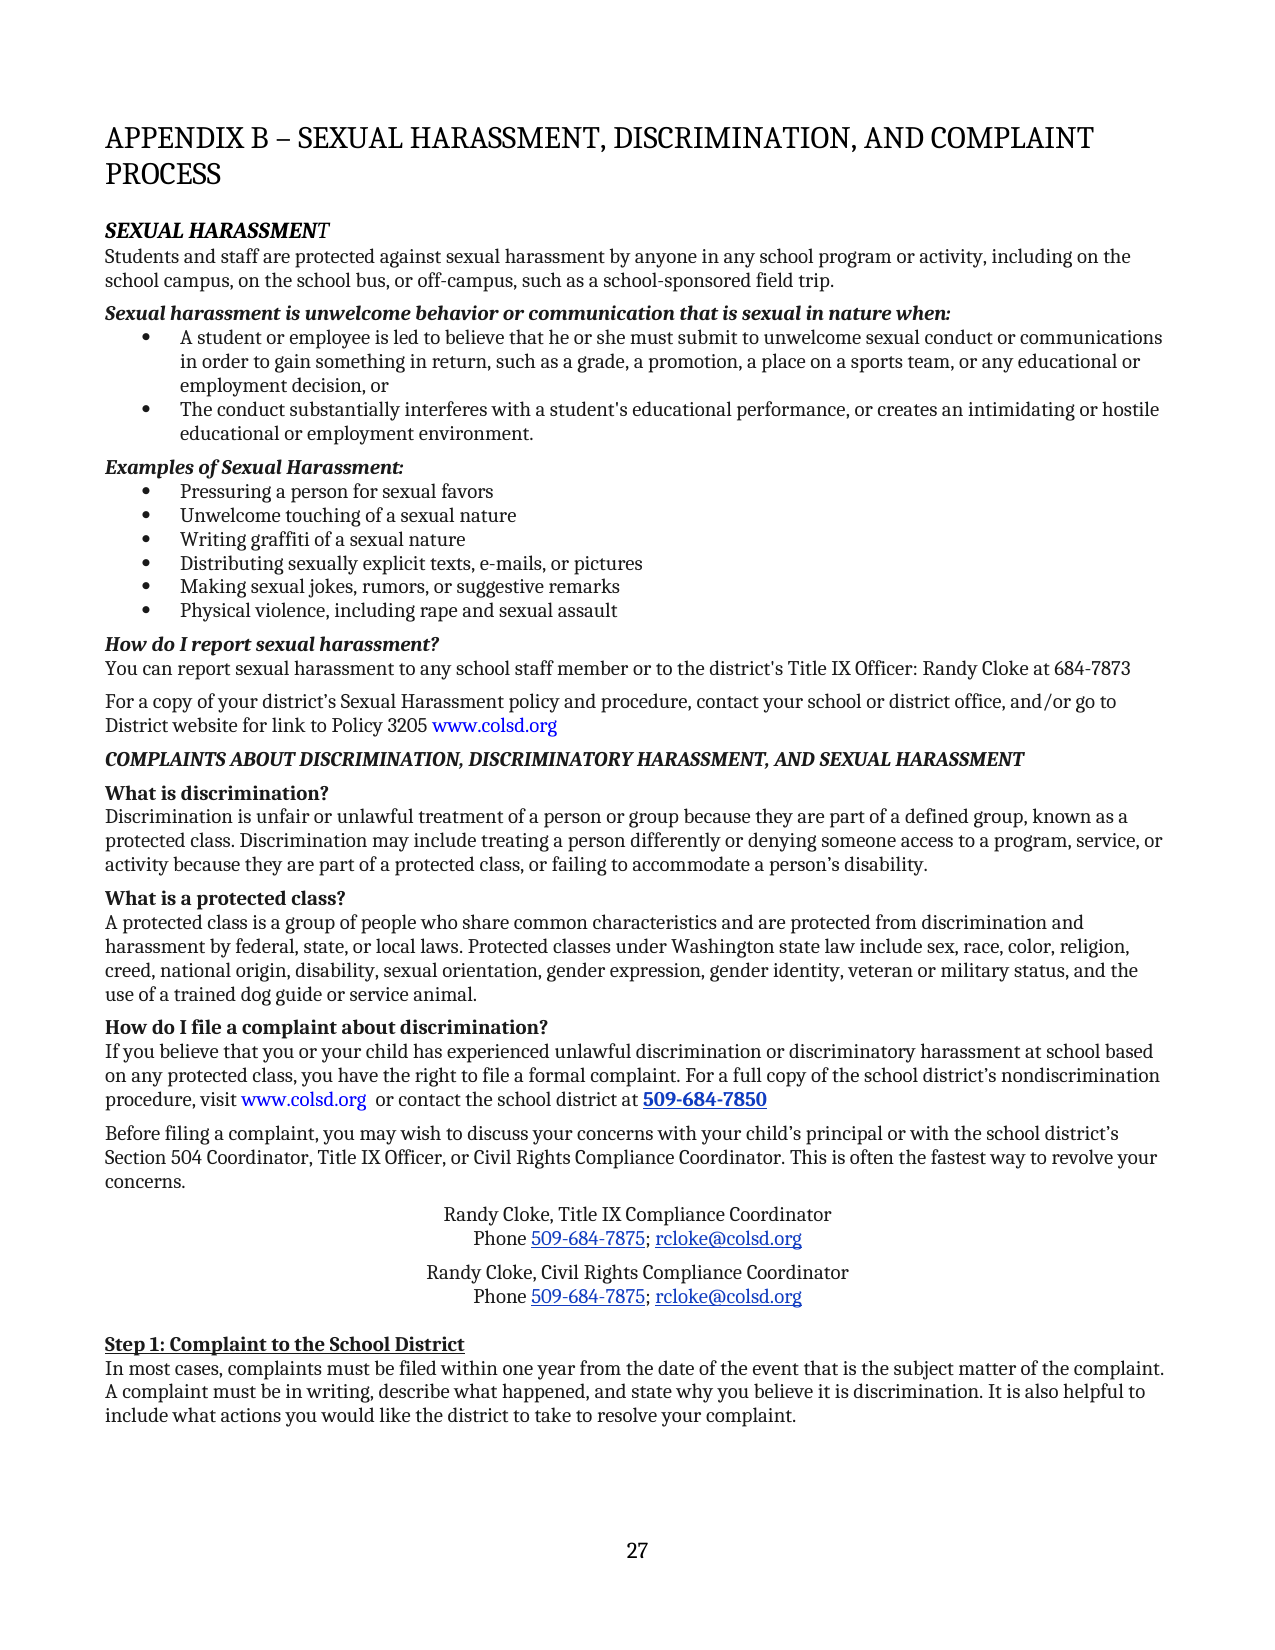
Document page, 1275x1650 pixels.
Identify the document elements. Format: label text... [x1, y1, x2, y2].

list Physical violence, including rape and sexual assault [142, 599, 1170, 623]
text You can report sexual harassment to any school staff member or to the district's Title IX Officer: Randy Cloke at 684-7873 [105, 657, 1170, 681]
text How do I file a complaint about discrimination? [105, 1016, 1170, 1040]
list Writing graffiti of a sexual nature [142, 527, 1170, 551]
text What is a protected class? [105, 887, 1170, 911]
text Step 1: Complaint to the School District [105, 1332, 1170, 1356]
text Before filing a complaint, you may wish to discuss your concerns with your child’s principal or with the school district’s Section 504 Coordinator, Title IX Officer, or Civil Rights Compliance Coordinator. This is often the fastest way to revolve your concerns. [105, 1121, 1170, 1193]
text If you believe that you or your child has experienced unlawful discrimination or discriminatory harassment at school based on any protected class, you have the right to file a formal complaint. For a full copy of the school district’s nondiscrimination procedure, visit www.colsd.org or contact the school district at 509-684-7850 [105, 1040, 1170, 1112]
list Pressuring a person for sexual favors [142, 479, 1170, 503]
text How do I report sexual harassment? [105, 633, 1170, 657]
text Phone 509-684-7875; rcloke@colsd.org [105, 1284, 1170, 1308]
text COMPLAINTS ABOUT DISCRIMINATION, DISCRIMINATORY HARASSMENT, AND SEXUAL HARASSMENT [105, 748, 1170, 772]
list The conduct substantially interferes with a student's educational performance, or creates an intimidating or hostile educational or employment environment. [142, 398, 1170, 446]
list Making sexual jokes, rumors, or suggestive remarks [142, 575, 1170, 599]
subtitle APPENDIX B – SEXUAL HARASSMENT, DISCRIMINATION, AND COMPLAINT PROCESS [105, 120, 1170, 192]
text SEXUAL HARASSMENT [105, 218, 1170, 244]
text What is discrimination? [105, 781, 1170, 805]
text A protected class is a group of people who share common characteristics and are protected from discrimination and harassment by federal, state, or local laws. Protected classes under Washington state law include sex, race, color, religion, creed, national origin, disability, sexual orientation, gender expression, gender identity, veteran or military status, and the use of a trained dog guide or service animal. [105, 911, 1170, 1006]
text Examples of Sexual Harassment: [105, 455, 1170, 479]
text Discrimination is unfair or unlawful treatment of a person or group because they are part of a defined group, known as a protected class. Discrimination may include treating a person differently or denying someone access to a program, service, or activity because they are part of a protected class, or failing to accommodate a person’s disability. [105, 805, 1170, 877]
text Randy Cloke, Civil Rights Compliance Coordinator [105, 1260, 1170, 1284]
text Sexual harassment is unwelcome behavior or communication that is sexual in nature when: [105, 302, 1170, 326]
text In most cases, complaints must be filed within one year from the date of the event that is the subject matter of the complaint. A complaint must be in writing, describe what happened, and state why you believe it is discrimination. It is also helpful to include what actions you would like the district to take to resolve your complaint. [105, 1356, 1170, 1428]
text Students and staff are protected against sexual harassment by anyone in any school program or activity, including on the school campus, on the school bus, or off-campus, such as a school-sponsored field trip. [105, 244, 1170, 292]
text For a copy of your district’s Sexual Harassment policy and procedure, contact your school or district office, and/or go to District website for link to Policy 3205 www.colsd.org [105, 690, 1170, 738]
list Distributing sexually explicit texts, e-mails, or pictures [142, 551, 1170, 575]
text Phone 509-684-7875; rcloke@colsd.org [105, 1227, 1170, 1251]
text Randy Cloke, Title IX Compliance Coordinator [105, 1203, 1170, 1227]
list A student or employee is led to believe that he or she must submit to unwelcome sexual conduct or communications in order to gain something in return, such as a grade, a promotion, a place on a sports team, or any educational or employment decision, or [142, 326, 1170, 398]
list Unwelcome touching of a sexual nature [142, 503, 1170, 527]
